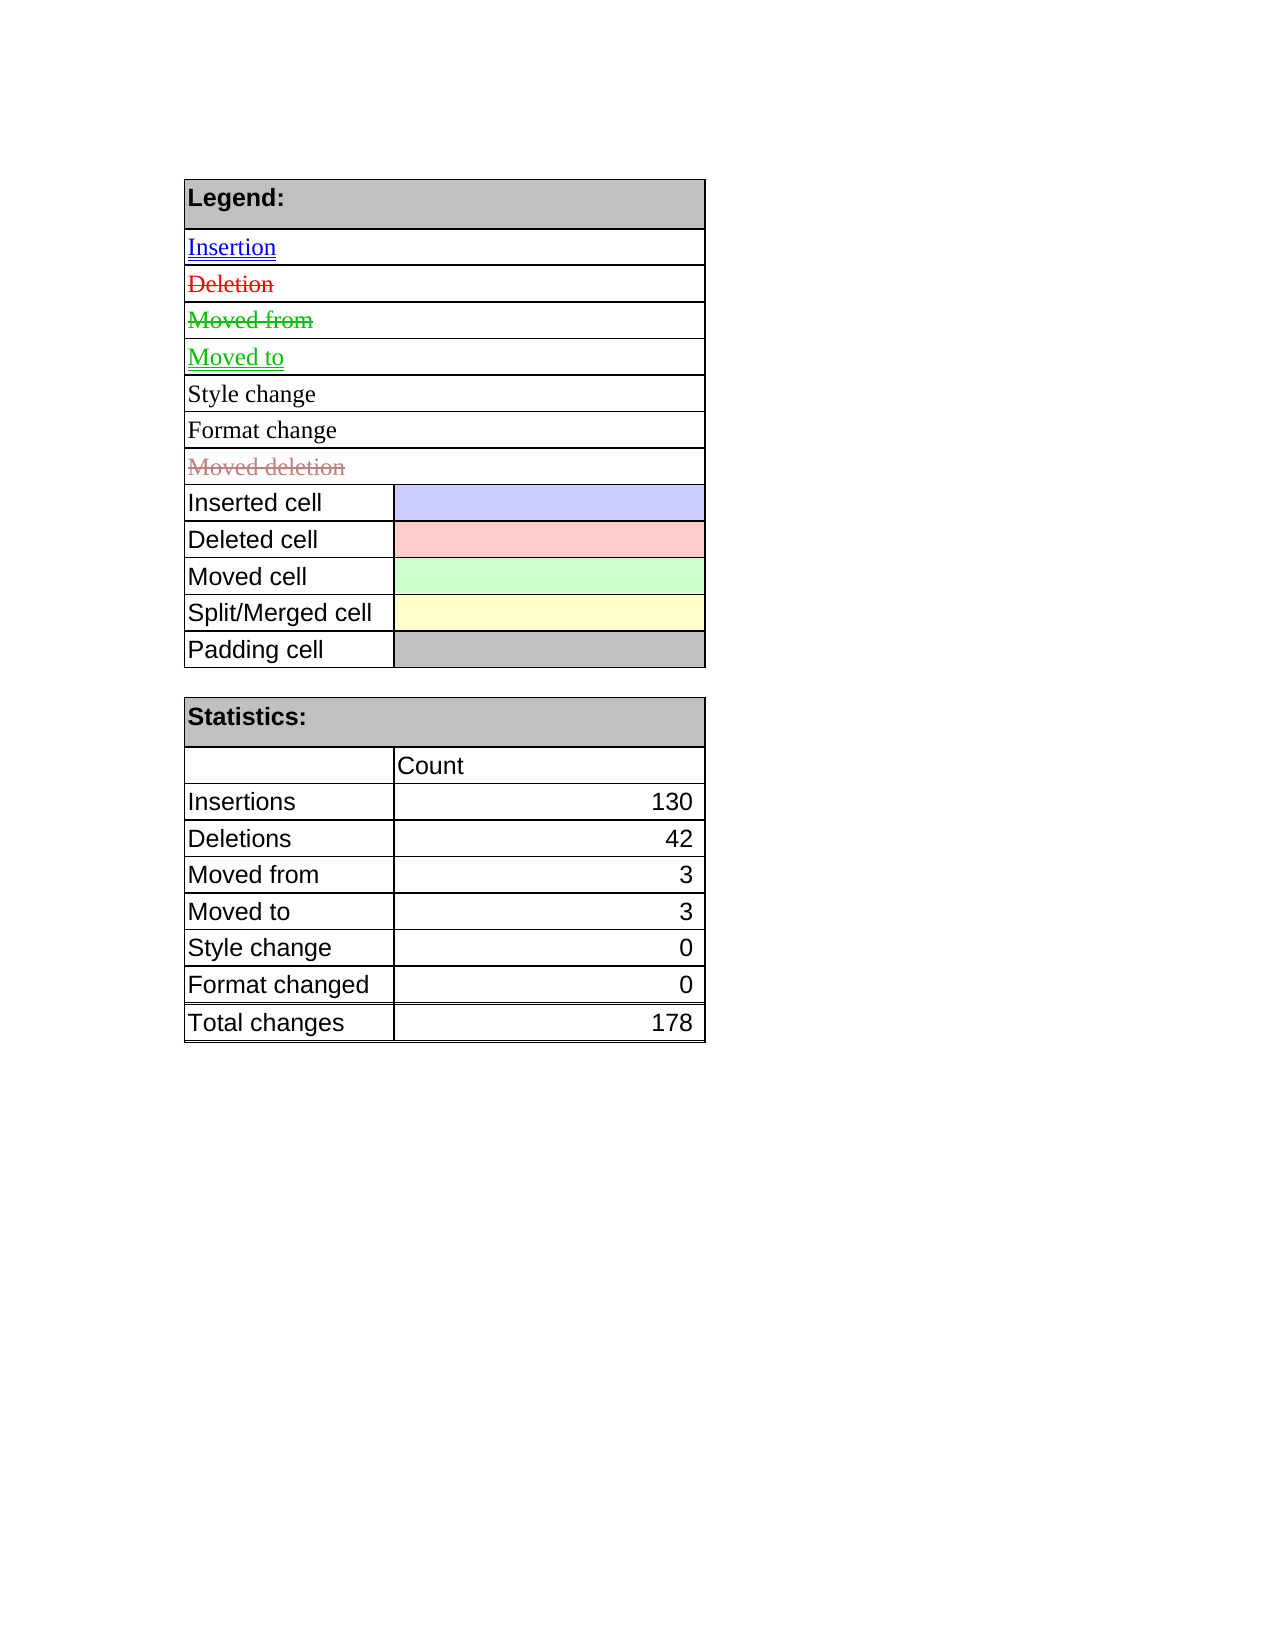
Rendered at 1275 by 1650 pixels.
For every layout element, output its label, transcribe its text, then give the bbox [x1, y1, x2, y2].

table_cell Total changes [185, 1005, 393, 1040]
table_cell [395, 558, 704, 593]
table_cell Deletion [185, 266, 704, 301]
table_cell Inserted cell [185, 485, 393, 520]
table_cell Insertions [185, 784, 393, 819]
table_cell Style change [185, 930, 393, 965]
table_cell 130 [395, 784, 704, 819]
table_cell [395, 632, 704, 667]
table_cell [395, 522, 704, 557]
table_cell 178 [395, 1005, 704, 1040]
table_cell 0 [395, 930, 704, 965]
table_cell Moved to [185, 894, 393, 929]
table_cell Moved from [185, 303, 704, 337]
table_cell Format change [185, 412, 704, 447]
table_header Statistics: [185, 698, 704, 746]
table_cell Style change [185, 376, 704, 411]
table_cell Moved from [185, 857, 393, 892]
table_cell Padding cell [185, 632, 393, 667]
table_cell Moved deletion [185, 449, 704, 484]
table_cell Deleted cell [185, 522, 393, 557]
table_cell [185, 748, 393, 782]
table_cell Format changed [185, 967, 393, 1002]
table_cell Split/Merged cell [185, 595, 393, 630]
table_cell 3 [395, 857, 704, 892]
table_cell 3 [395, 894, 704, 929]
table_cell [395, 595, 704, 630]
table_cell Moved to [185, 339, 704, 374]
table_cell 42 [395, 821, 704, 856]
table_cell Insertion [185, 230, 704, 264]
table_header Legend: [185, 180, 704, 228]
table_cell Deletions [185, 821, 393, 856]
table_cell Count [395, 748, 704, 782]
table_cell 0 [395, 967, 704, 1002]
table_cell [395, 485, 704, 520]
table_cell Moved cell [185, 558, 393, 593]
